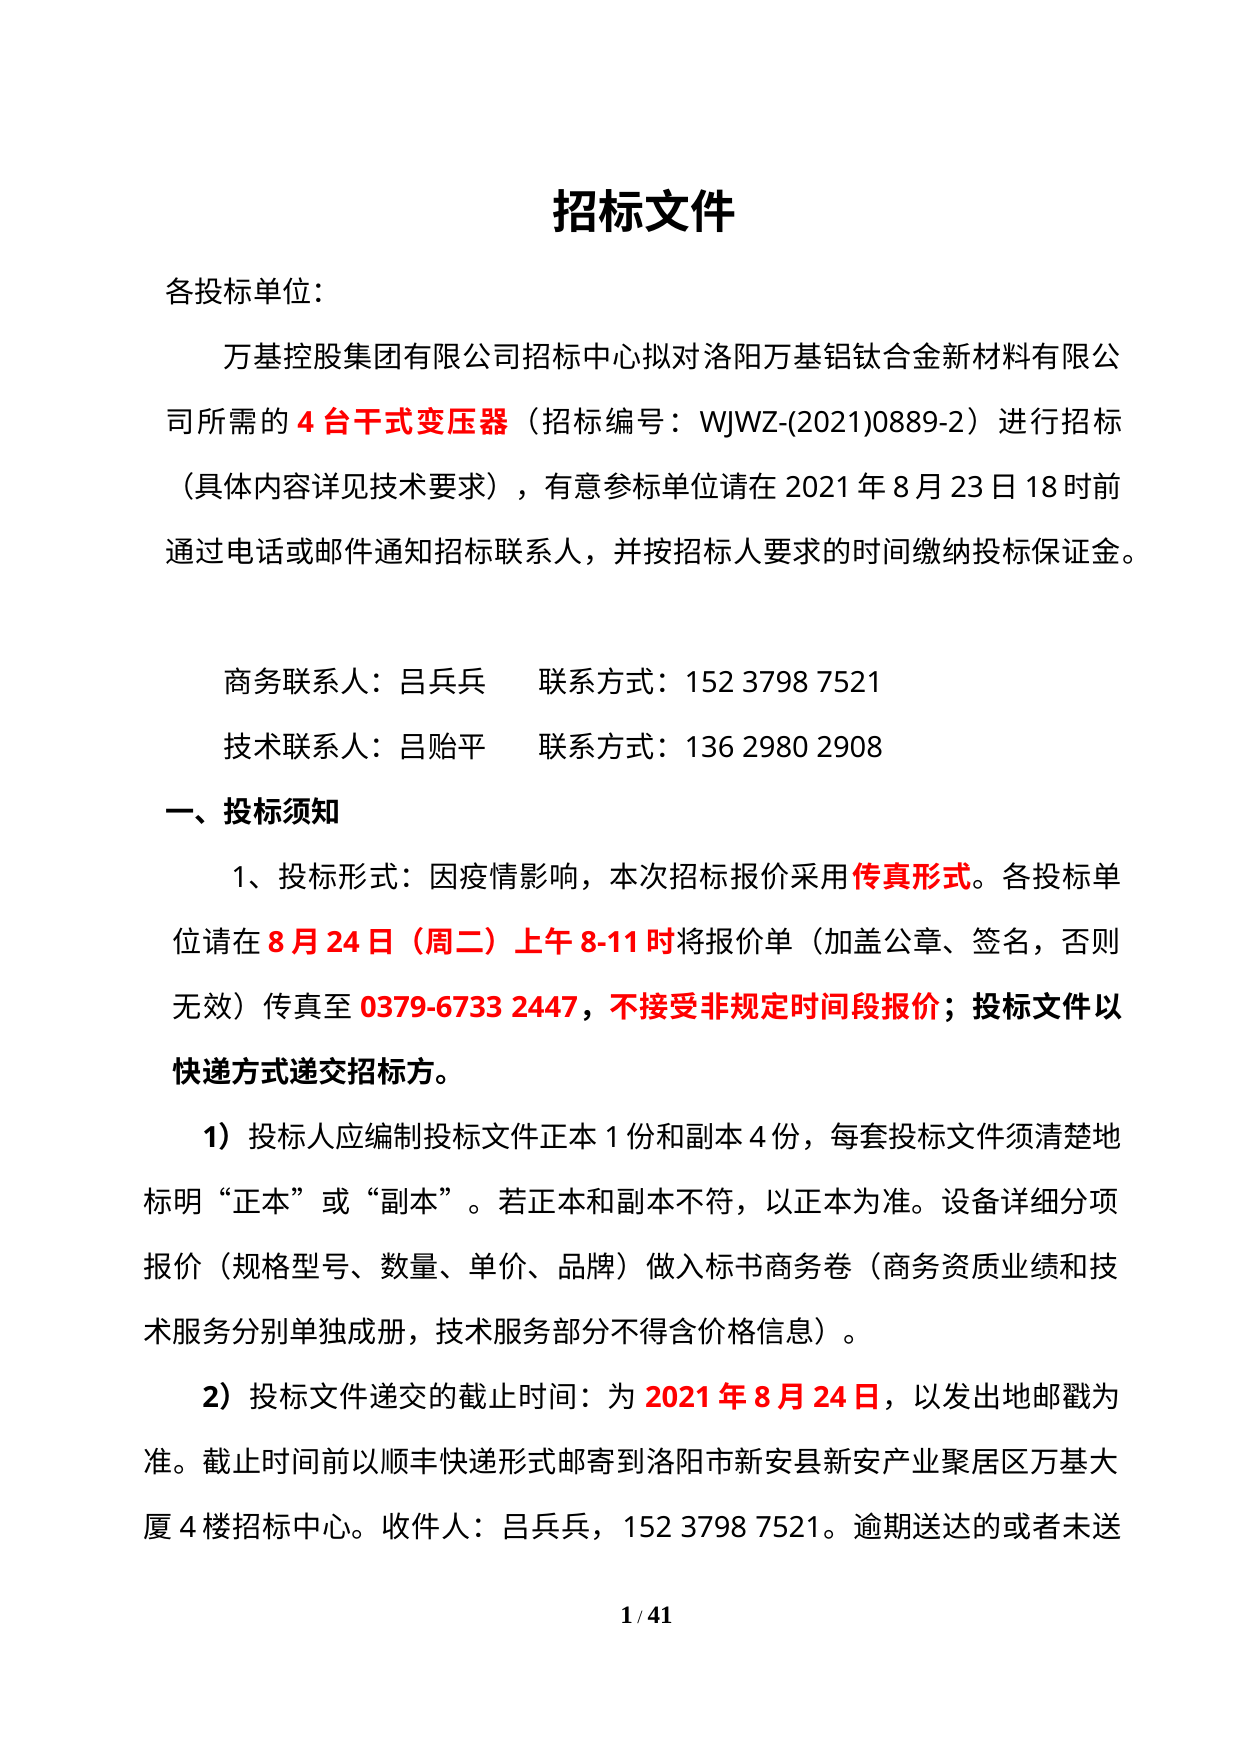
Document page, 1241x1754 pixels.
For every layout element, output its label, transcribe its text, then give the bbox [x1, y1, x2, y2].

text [143, 1363, 1122, 1558]
text 商务联系人：吕兵兵 联系方式：152 3798 7521 [165, 648, 1122, 713]
text 技术联系人：吕贻平 联系方式：136 2980 2908 [165, 713, 1122, 778]
text 万基控股集团有限公司招标中心拟对洛阳万基铝钛合金新材料有限公司所需的4台干式变压器（招标编号：WJWZ-(2021)0889-2）进行招标（具体内容详见技术要求），有意参标单位请在2021年8月23日18时前通过电话或邮件通知招标联系人，并按招标人要求的时间缴纳投标保证金。 [165, 323, 1122, 648]
text 各投标单位： [165, 258, 1122, 323]
text 招标文件 [165, 160, 1122, 258]
text 1）投标人应编制投标文件正本1份和副本4份，每套投标文件须清楚地标明“正本”或“副本”。若正本和副本不符，以正本为准。设备详细分项报价（规格型号、数量、单价、品牌）做入标书商务卷（商务资质业绩和技术服务分别单独成册，技术服务部分不得含价格信息）。 [143, 1103, 1122, 1363]
text 一、投标须知 [165, 778, 1122, 843]
text 1、投标形式：因疫情影响，本次招标报价采用传真形式。各投标单位请在8月24日（周二）上午8-11时将报价单（加盖公章、签名，否则无效）传真至0379-6733 2447，不接受非规定时间段报价；投标文件以快递方式递交招标方。 [173, 843, 1122, 1103]
